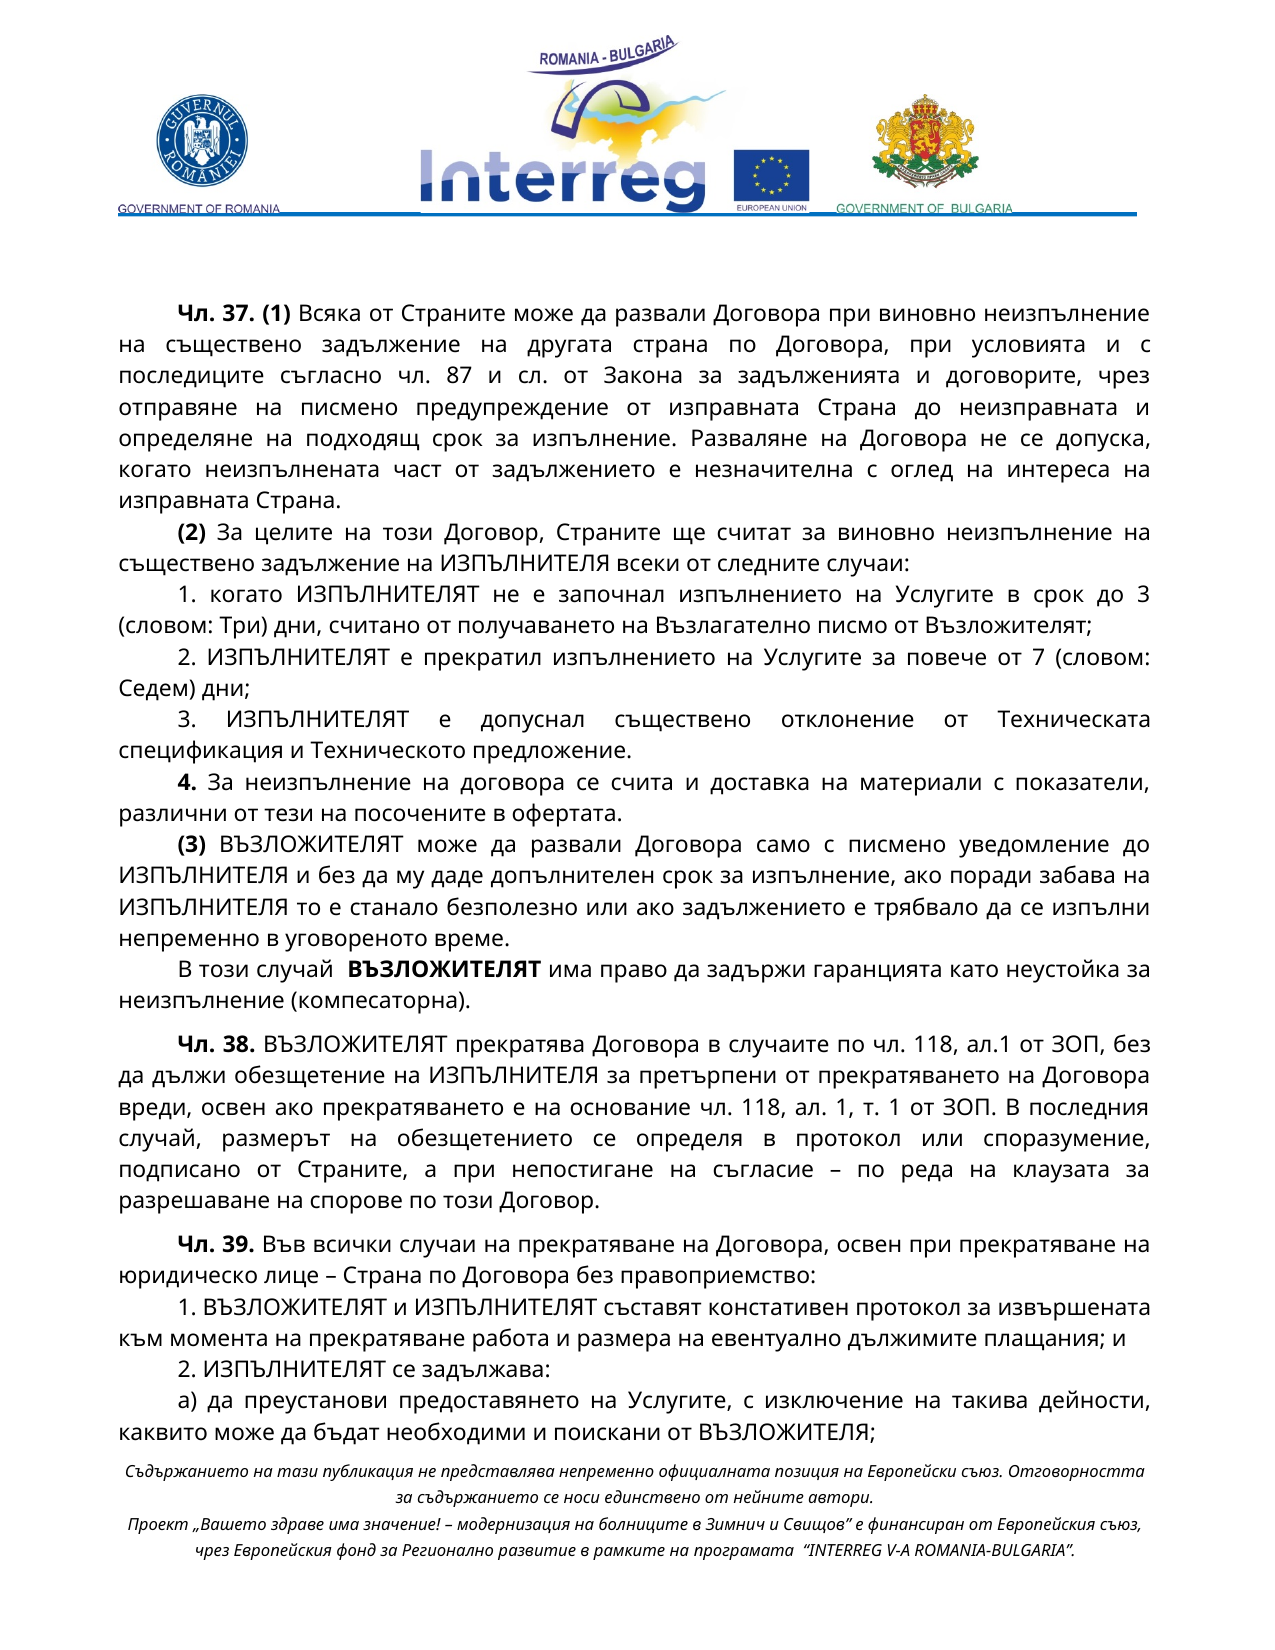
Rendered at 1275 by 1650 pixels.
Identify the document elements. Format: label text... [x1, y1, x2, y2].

text а) да преустанови предоставянето на Услугите, с изключение на такива дейности, каквито може да бъдат необходими и поискани от ВЪЗЛОЖИТЕЛЯ; [118, 1384, 1152, 1447]
text В този случай ВЪЗЛОЖИТЕЛЯТ има право да задържи гаранцията като неустойка за неизпълнение (компесаторна). [118, 953, 1152, 1016]
text (3) ВЪЗЛОЖИТЕЛЯТ може да развали Договора само с писмено уведомление до ИЗПЪЛНИТЕЛЯ и без да му даде допълнителен срок за изпълнение, ако поради забава на ИЗПЪЛНИТЕЛЯ то е станало безполезно или ако задължението е трябвало да се изпълни непременно в уговореното време. [118, 828, 1152, 953]
picture [118, 94, 280, 213]
text Чл. 37. (1) Всяка от Страните може да развали Договора при виновно неизпълнение на съществено задължение на другата страна по Договора, при условията и с последиците съгласно чл. 87 и сл. от Закона за задълженията и договорите, чрез отправяне на писмено предупреждение от изправната Страна до неизправната и определяне на подходящ срок за изпълнение. Разваляне на Договора не се допуска, когато неизпълнената част от задължението е незначителна с оглед на интереса на изправната Страна. [118, 297, 1152, 516]
text Чл. 38. ВЪЗЛОЖИТЕЛЯТ прекратява Договора в случаите по чл. 118, ал.1 от ЗОП, без да дължи обезщетение на ИЗПЪЛНИТЕЛЯ за претърпени от прекратяването на Договора вреди, освен ако прекратяването е на основание чл. 118, ал. 1, т. 1 от ЗОП. В последния случай, размерът на обезщетението се определя в протокол или споразумение, подписано от Страните, а при непостигане на съгласие – по реда на клаузата за разрешаване на спорове по този Договор. [118, 1028, 1152, 1216]
text Чл. 39. Във всички случаи на прекратяване на Договора, освен при прекратяване на юридическо лице – Страна по Договора без правоприемство: [118, 1228, 1152, 1291]
text 3. ИЗПЪЛНИТЕЛЯТ е допуснал съществено отклонение от Техническата спецификация и Техническото предложение. [118, 703, 1152, 766]
picture [420, 35, 810, 213]
text 1. когато ИЗПЪЛНИТЕЛЯТ не е започнал изпълнението на Услугите в срок до 3 (словом: Три) дни, считано от получаването на Възлагателно писмо от Възложителят; [118, 578, 1152, 641]
text 1. ВЪЗЛОЖИТЕЛЯТ и ИЗПЪЛНИТЕЛЯТ съставят констативен протокол за извършената към момента на прекратяване работа и размера на евентуално дължимите плащания; и [118, 1291, 1152, 1353]
text (2) За целите на този Договор, Страните ще считат за виновно неизпълнение на съществено задължение на ИЗПЪЛНИТЕЛЯ всеки от следните случаи: [118, 516, 1152, 578]
text 4. За неизпълнение на договора се счита и доставка на материали с показатели, различни от тези на посочените в офертата. [118, 766, 1152, 828]
text 2. ИЗПЪЛНИТЕЛЯТ е прекратил изпълнението на Услугите за повече от 7 (словом: Седем) дни; [118, 641, 1152, 703]
picture [836, 94, 1013, 213]
text 2. ИЗПЪЛНИТЕЛЯТ се задължава: [118, 1353, 1152, 1384]
